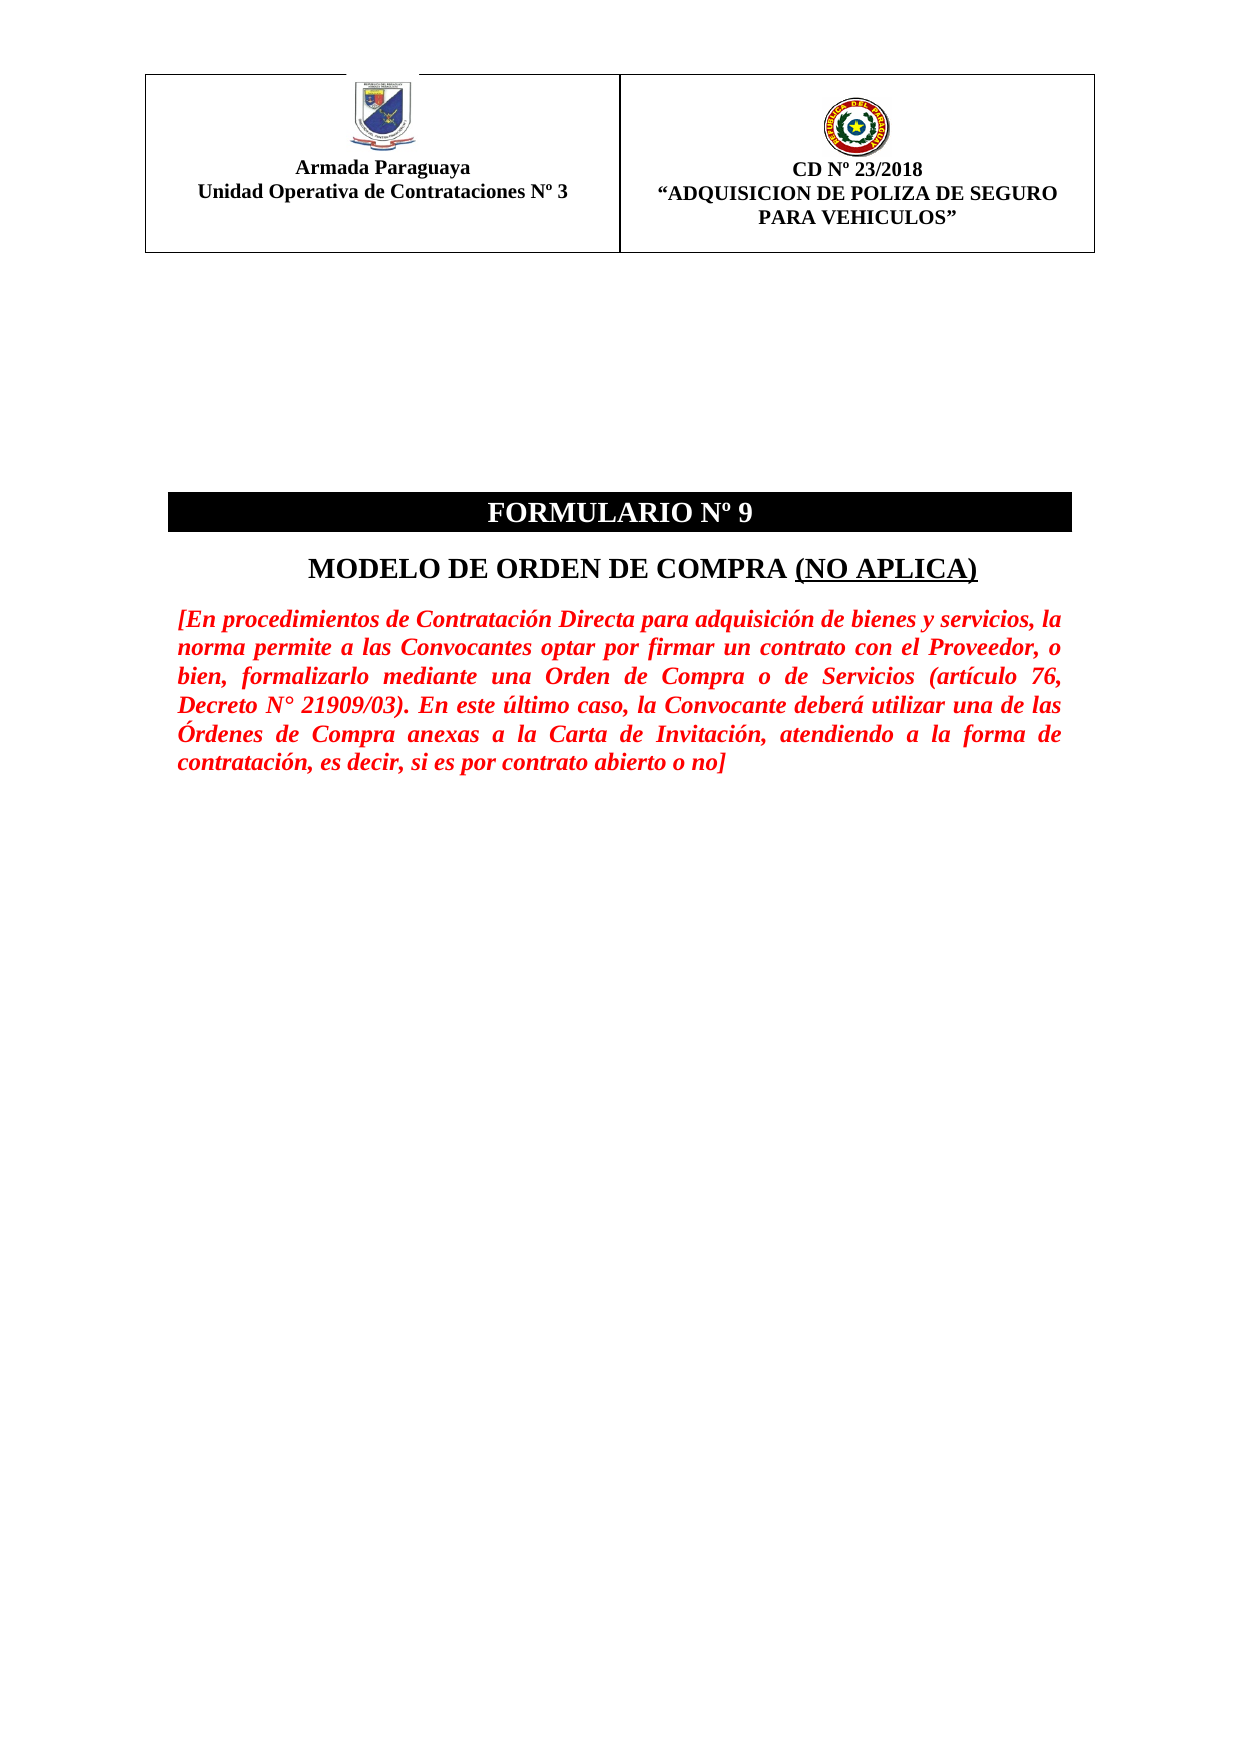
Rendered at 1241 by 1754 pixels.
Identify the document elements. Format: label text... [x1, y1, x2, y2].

picture [346, 74, 420, 155]
text FORMULARIO Nº 9 [169, 493, 1071, 531]
text [En procedimientos de Contratación Directa para adquisición de bienes y servicios, la norma permite a las Convocantes optar por firmar un contrato con el Proveedor, o bien, formalizarlo mediante una Orden de Compra o de Servicios (artículo 76, Decreto N° 21909/03). En este último caso, la Convocante deberá utilizar una de las Órdenes de Compra anexas a la Carta de Invitación, atendiendo a la forma de contratación, es decir, si es por contrato abierto o no] [177, 604, 1063, 776]
text MODELO DE ORDEN DE COMPRA (NO APLICA) [222, 551, 1063, 584]
